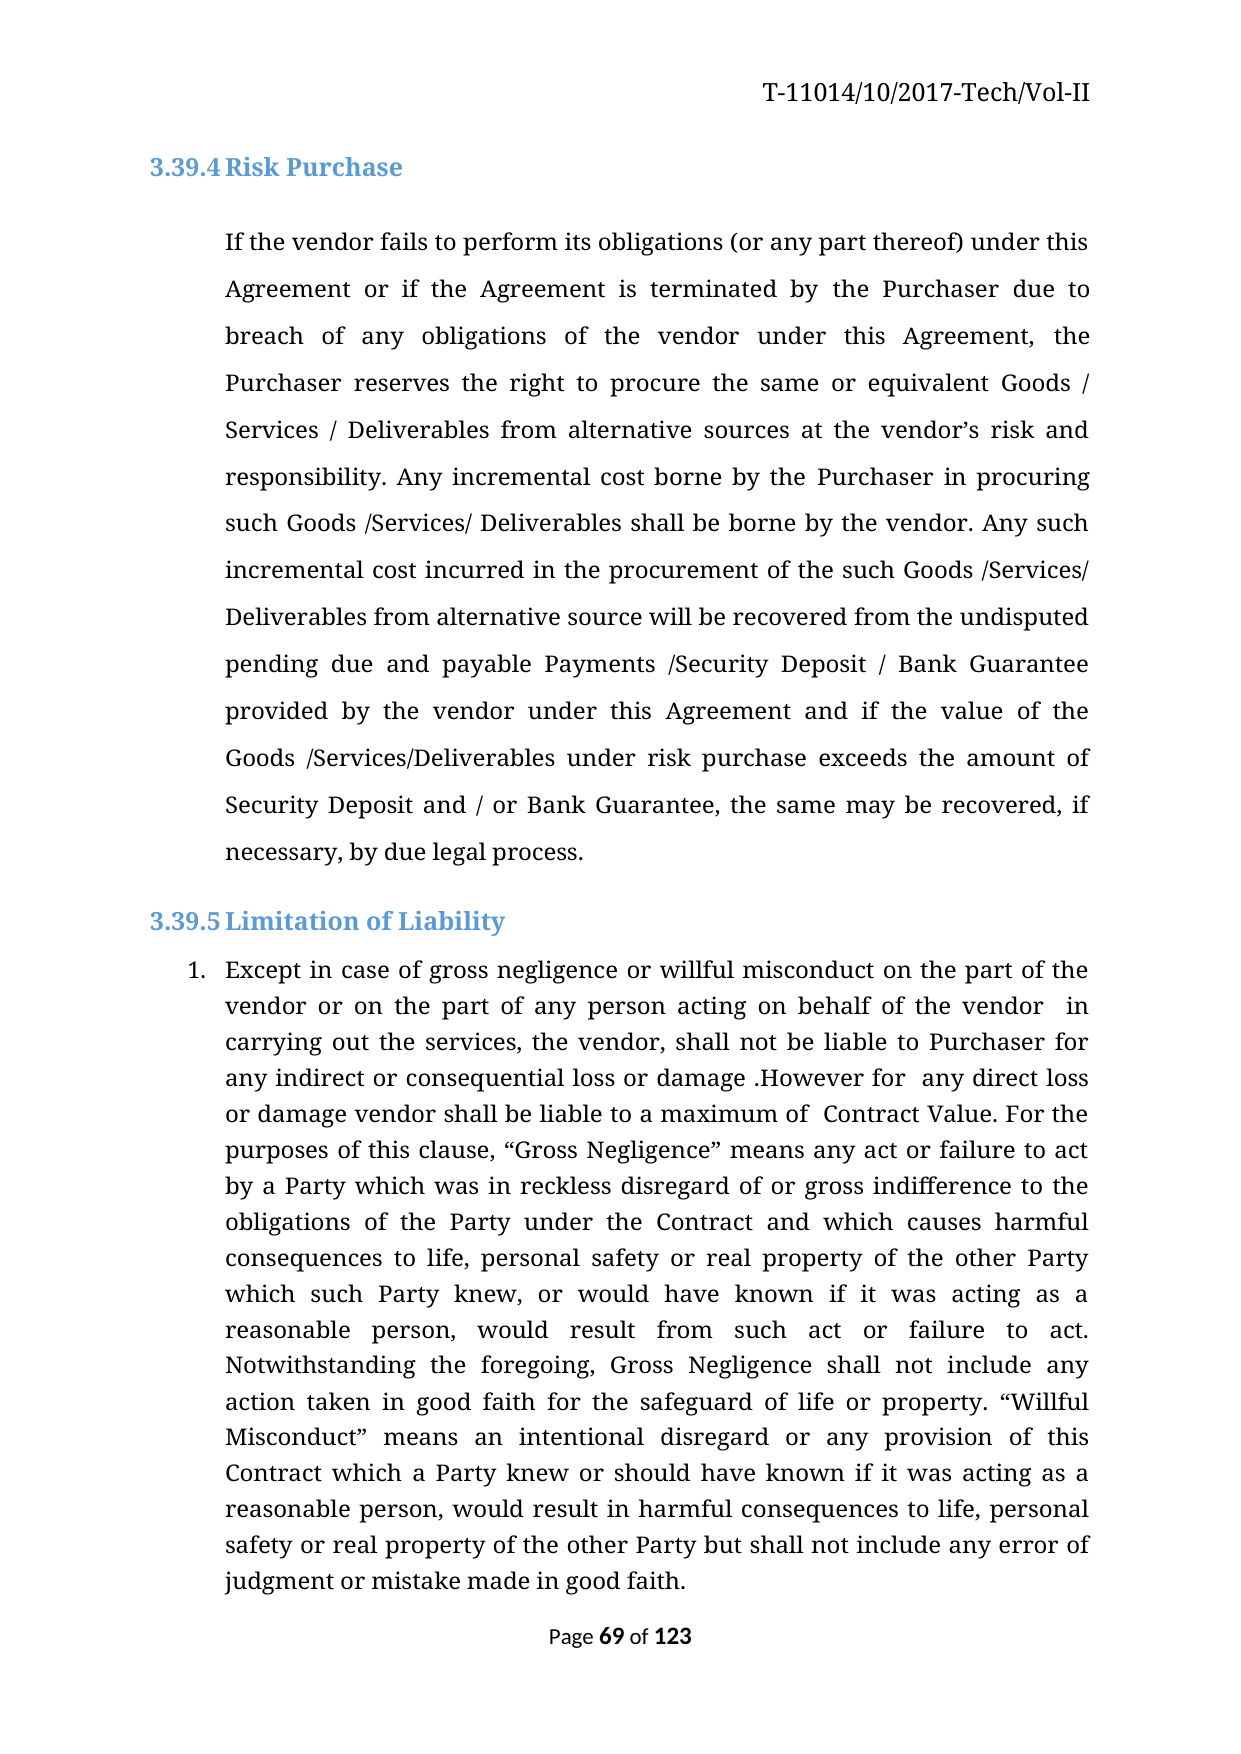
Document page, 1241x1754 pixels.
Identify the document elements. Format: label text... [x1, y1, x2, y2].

subtitle Limitation of Liability [150, 903, 1090, 937]
text If the vendor fails to perform its obligations (or any part thereof) under this Agreement or if the Agreement is terminated by the Purchaser due to breach of any obligations of the vendor under this Agreement, the Purchaser reserves the right to procure the same or equivalent Goods / Services / Deliverables from alternative sources at the vendor’s risk and responsibility. Any incremental cost borne by the Purchaser in procuring such Goods /Services/ Deliverables shall be borne by the vendor. Any such incremental cost incurred in the procurement of the such Goods /Services/ Deliverables from alternative source will be recovered from the undisputed pending due and payable Payments /Security Deposit / Bank Guarantee provided by the vendor under this Agreement and if the value of the Goods /Services/Deliverables under risk purchase exceeds the amount of Security Deposit and / or Bank Guarantee, the same may be recovered, if necessary, by due legal process. [225, 226, 1090, 867]
list Except in case of gross negligence or willful misconduct on the part of the vendor or on the part of any person acting on behalf of the vendor in carrying out the services, the vendor, shall not be liable to Purchaser for any indirect or consequential loss or damage .However for any direct loss or damage vendor shall be liable to a maximum of Contract Value. For the purposes of this clause, “Gross Negligence” means any act or failure to act by a Party which was in reckless disregard of or gross indifference to the obligations of the Party under the Contract and which causes harmful consequences to life, personal safety or real property of the other Party which such Party knew, or would have known if it was acting as a reasonable person, would result from such act or failure to act. Notwithstanding the foregoing, Gross Negligence shall not include any action taken in good faith for the safeguard of life or property. “Willful Misconduct” means an intentional disregard or any provision of this Contract which a Party knew or should have known if it was acting as a reasonable person, would result in harmful consequences to life, personal safety or real property of the other Party but shall not include any error of judgment or mistake made in good faith. [187, 954, 1090, 1596]
subtitle Risk Purchase [150, 150, 1090, 184]
